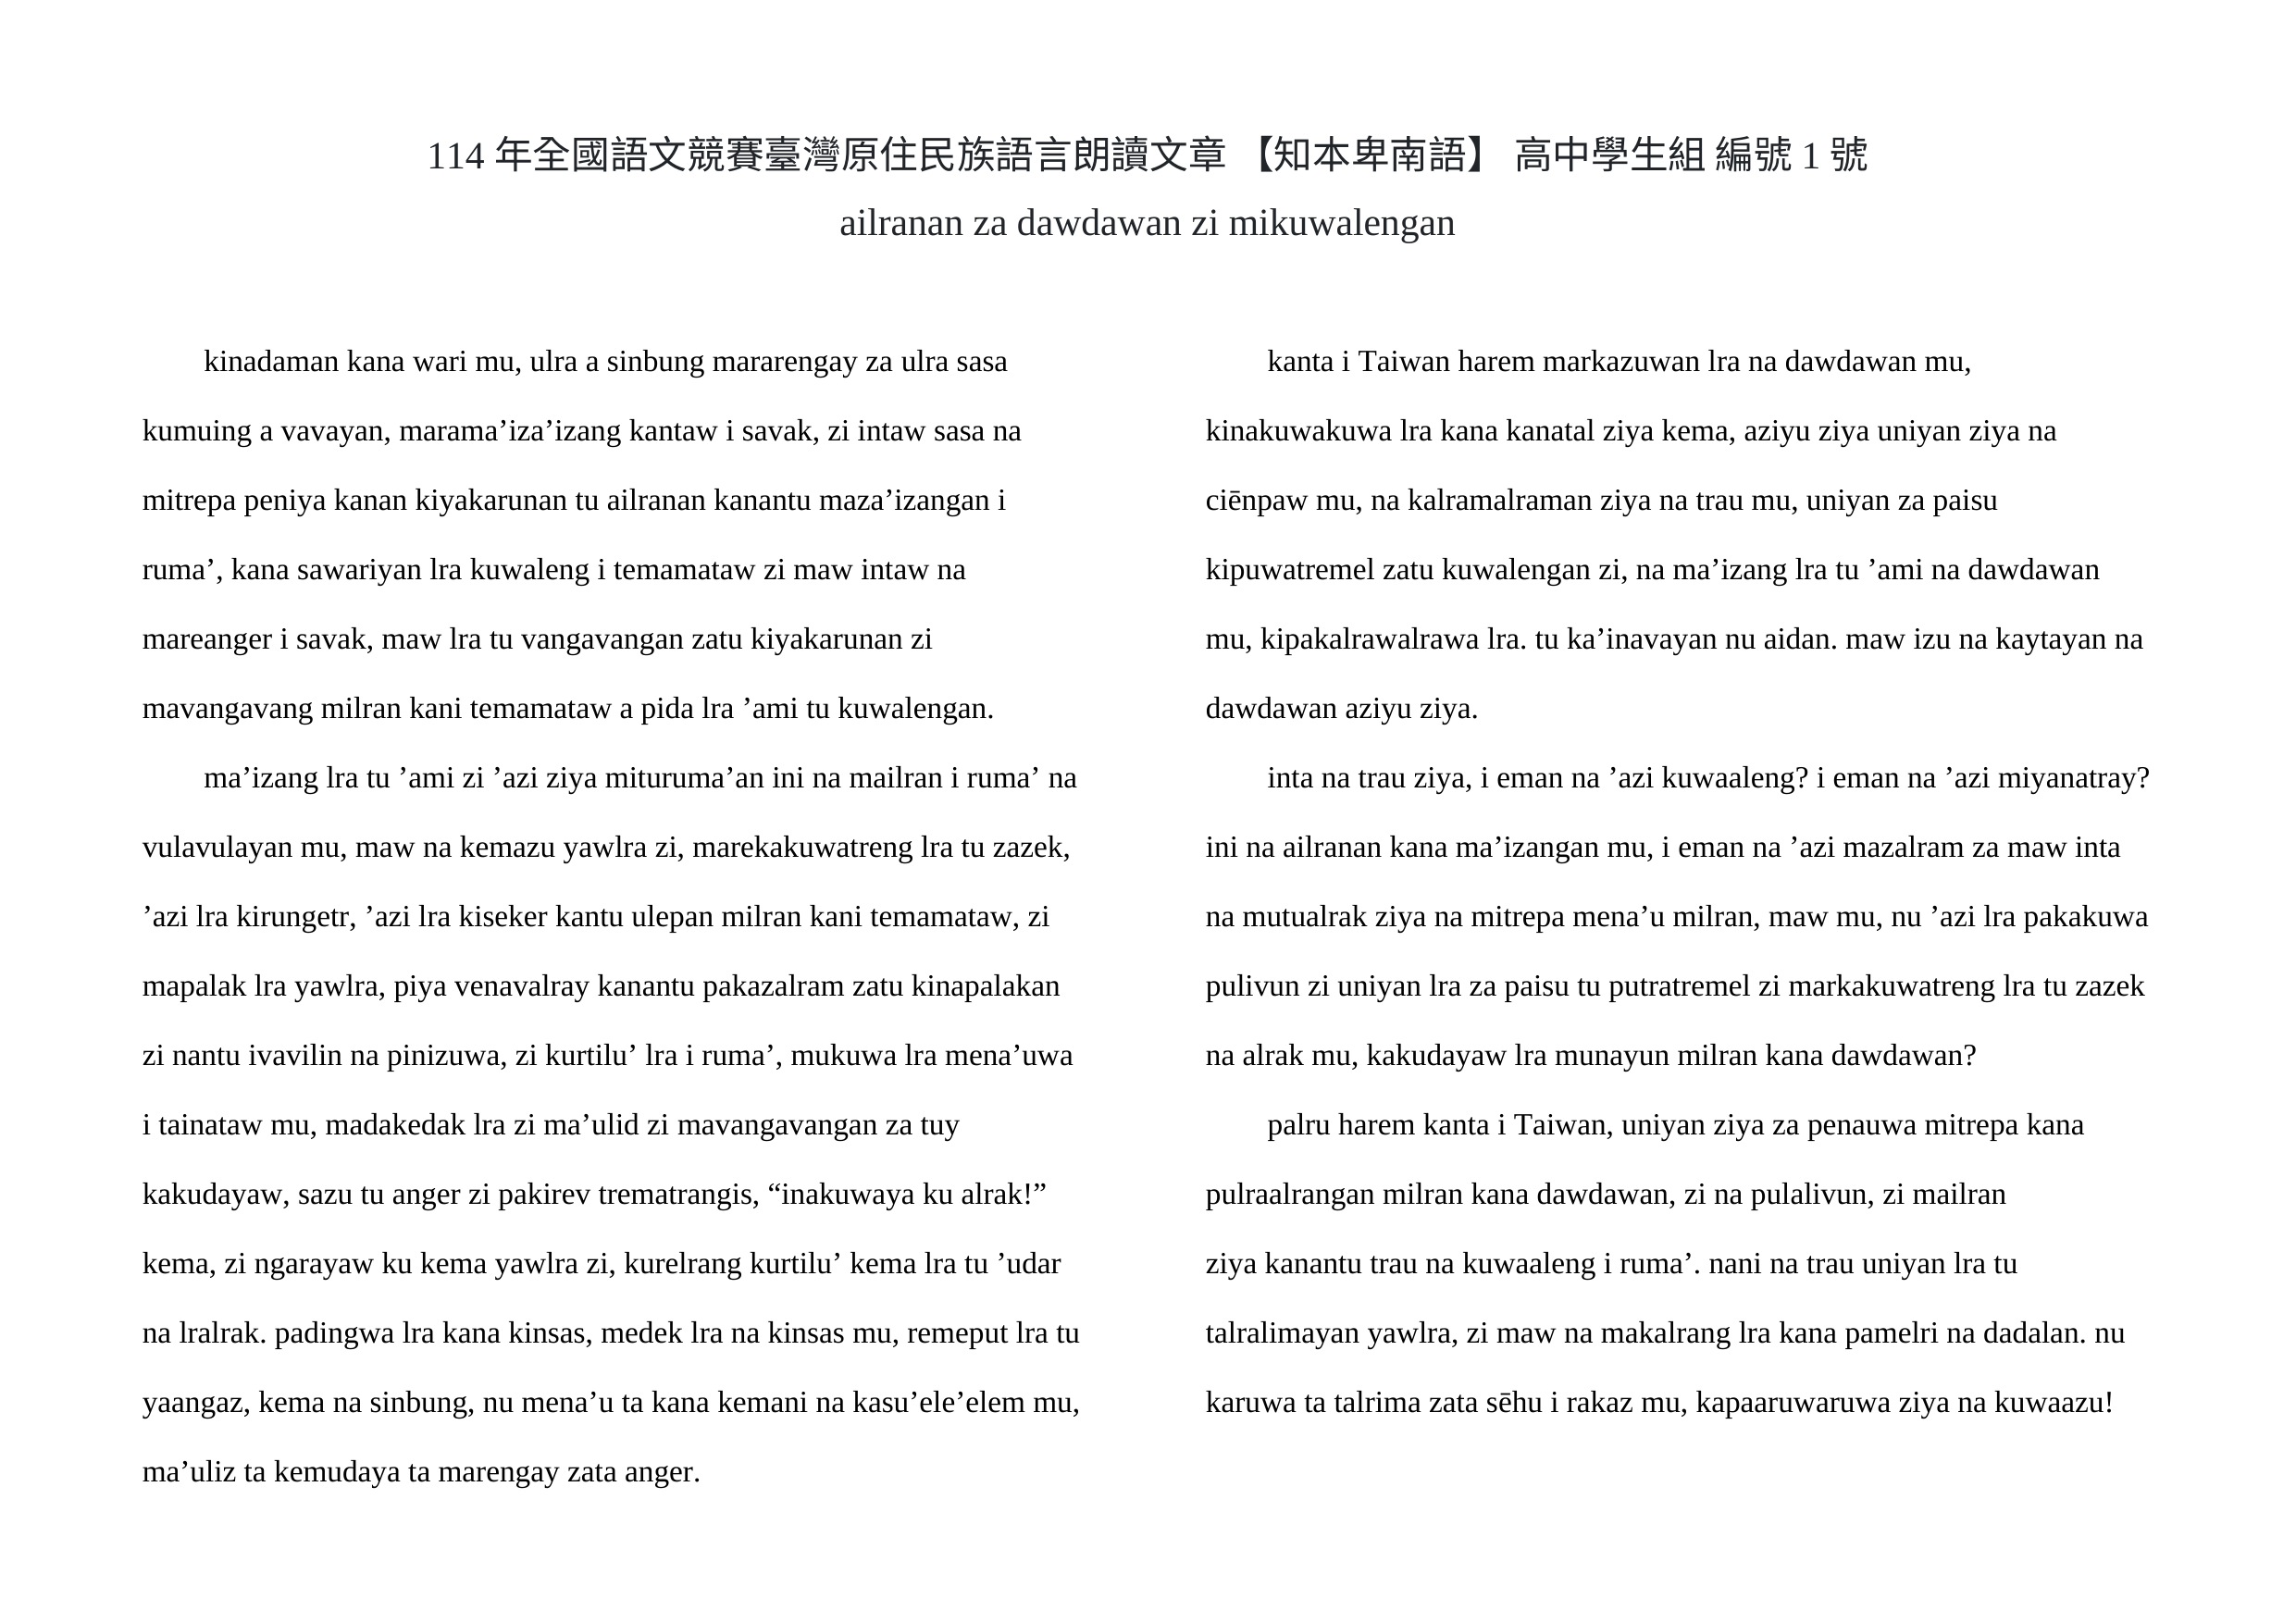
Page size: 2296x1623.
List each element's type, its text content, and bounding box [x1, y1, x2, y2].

text kinadaman kana wari mu, ulra a sinbung mararengay za ulra sasa kumuing a vavayan, marama’iza’izang kantaw i savak, zi intaw sasa na mitrepa peniya kanan kiyakarunan tu ailranan kanantu maza’izangan i ruma’, kana sawariyan lra kuwaleng i temamataw zi maw intaw na mareanger i savak, maw lra tu vangavangan zatu kiyakarunan zi mavangavang milran kani temamataw a pida lra ’ami tu kuwalengan. [142, 326, 1090, 742]
text ailranan za dawdawan zi mikuwalengan [142, 187, 2153, 256]
text kanta i Taiwan harem markazuwan lra na dawdawan mu, kinakuwakuwa lra kana kanatal ziya kema, aziyu ziya uniyan ziya na ciēnpaw mu, na kalramalraman ziya na trau mu, uniyan za paisu kipuwatremel zatu kuwalengan zi, na ma’izang lra tu ’ami na dawdawan mu, kipakalrawalrawa lra. tu ka’inavayan nu aidan. maw izu na kaytayan na dawdawan aziyu ziya. [1206, 326, 2153, 742]
text palru harem kanta i Taiwan, uniyan ziya za penauwa mitrepa kana pulraalrangan milran kana dawdawan, zi na pulalivun, zi mailran ziya kanantu trau na kuwaaleng i ruma’. nani na trau uniyan lra tu talralimayan yawlra, zi maw na makalrang lra kana pamelri na dadalan. nu karuwa ta talrima zata sēhu i rakaz mu, kapaaruwaruwa ziya na kuwaazu! [1206, 1089, 2153, 1436]
text ma’izang lra tu ’ami zi ’azi ziya mituruma’an ini na mailran i ruma’ na vulavulayan mu, maw na kemazu yawlra zi, marekakuwatreng lra tu zazek, ’azi lra kirungetr, ’azi lra kiseker kantu ulepan milran kani temamataw, zi mapalak lra yawlra, piya venavalray kanantu pakazalram zatu kinapalakan zi nantu ivavilin na pinizuwa, zi kurtilu’ lra i ruma’, mukuwa lra mena’uwa i tainataw mu, madakedak lra zi ma’ulid zi mavangavangan za tuy kakudayaw, sazu tu anger zi pakirev trematrangis, “inakuwaya ku alrak!” kema, zi ngarayaw ku kema yawlra zi, kurelrang kurtilu’ kema lra tu ’udar na lralrak. padingwa lra kana kinsas, medek lra na kinsas mu, remeput lra tu yaangaz, kema na sinbung, nu mena’u ta kana kemani na kasu’ele’elem mu, ma’uliz ta kemudaya ta marengay zata anger. [142, 742, 1090, 1505]
text 114 年全國語文競賽臺灣原住民族語言朗讀文章 【知本卑南語】 高中學生組 編號 1 號 [142, 118, 2153, 187]
text inta na trau ziya, i eman na ’azi kuwaaleng? i eman na ’azi miyanatray? ini na ailranan kana ma’izangan mu, i eman na ’azi mazalram za maw inta na mutualrak ziya na mitrepa mena’u milran, maw mu, nu ’azi lra pakakuwa pulivun zi uniyan lra za paisu tu putratremel zi markakuwatreng lra tu zazek na alrak mu, kakudayaw lra munayun milran kana dawdawan? [1206, 742, 2153, 1089]
